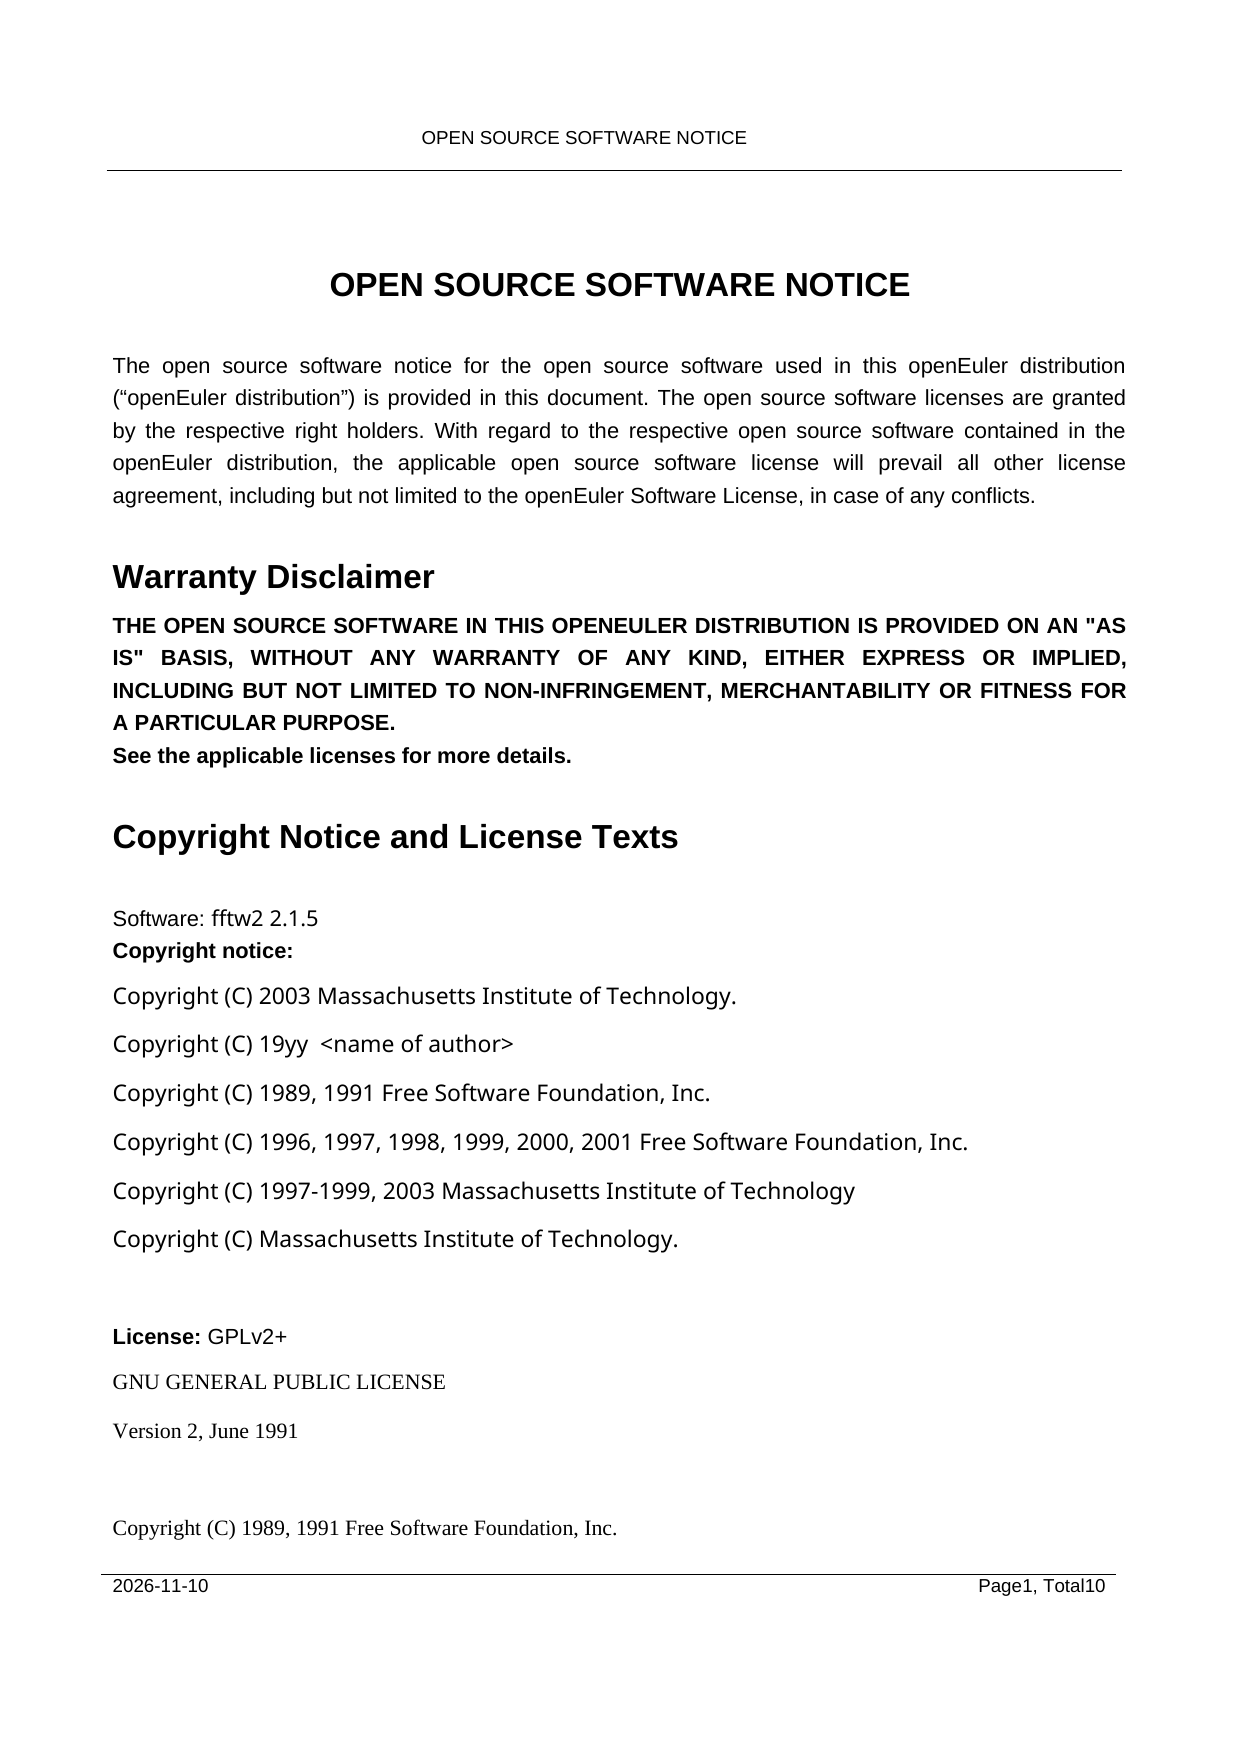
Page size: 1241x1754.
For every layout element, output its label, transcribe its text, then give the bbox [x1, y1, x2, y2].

text Software: fftw2 2.1.5 [112, 901, 1128, 934]
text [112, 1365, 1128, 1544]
text Warranty Disclaimer [112, 544, 1128, 609]
text The open source software notice for the open source software used in this openEuler distribution (“openEuler distribution”) is provided in this document. The open source software licenses are granted by the respective right holders. With regard to the respective open source software contained in the openEuler distribution, the applicable open source software license will prevail all other license agreement, including but not limited to the openEuler Software License, in case of any conflicts. [112, 349, 1128, 511]
text OPEN SOURCE SOFTWARE NOTICE [112, 251, 1128, 316]
text THE OPEN SOURCE SOFTWARE IN THIS OPENEULER DISTRIBUTION IS PROVIDED ON AN "AS IS" BASIS, WITHOUT ANY WARRANTY OF ANY KIND, EITHER EXPRESS OR IMPLIED, INCLUDING BUT NOT LIMITED TO NON-INFRINGEMENT, MERCHANTABILITY OR FITNESS FOR A PARTICULAR PURPOSE. See the applicable licenses for more details. [112, 609, 1128, 771]
text Copyright notice: [112, 934, 1128, 966]
text Copyright Notice and License Texts [112, 804, 1128, 869]
text Copyright (C) 2003 Massachusetts Institute of Technology. Copyright (C) 19yy <name of author> Copyright (C) 1989, 1991 Free Software Foundation, Inc. Copyright (C) 1996, 1997, 1998, 1999, 2000, 2001 Free Software Foundation, Inc. Copyright (C) 1997-1999, 2003 Massachusetts Institute of Technology Copyright (C) Massachusetts Institute of Technology. [112, 979, 1128, 1304]
text License: GPLv2+ [112, 1320, 1128, 1353]
